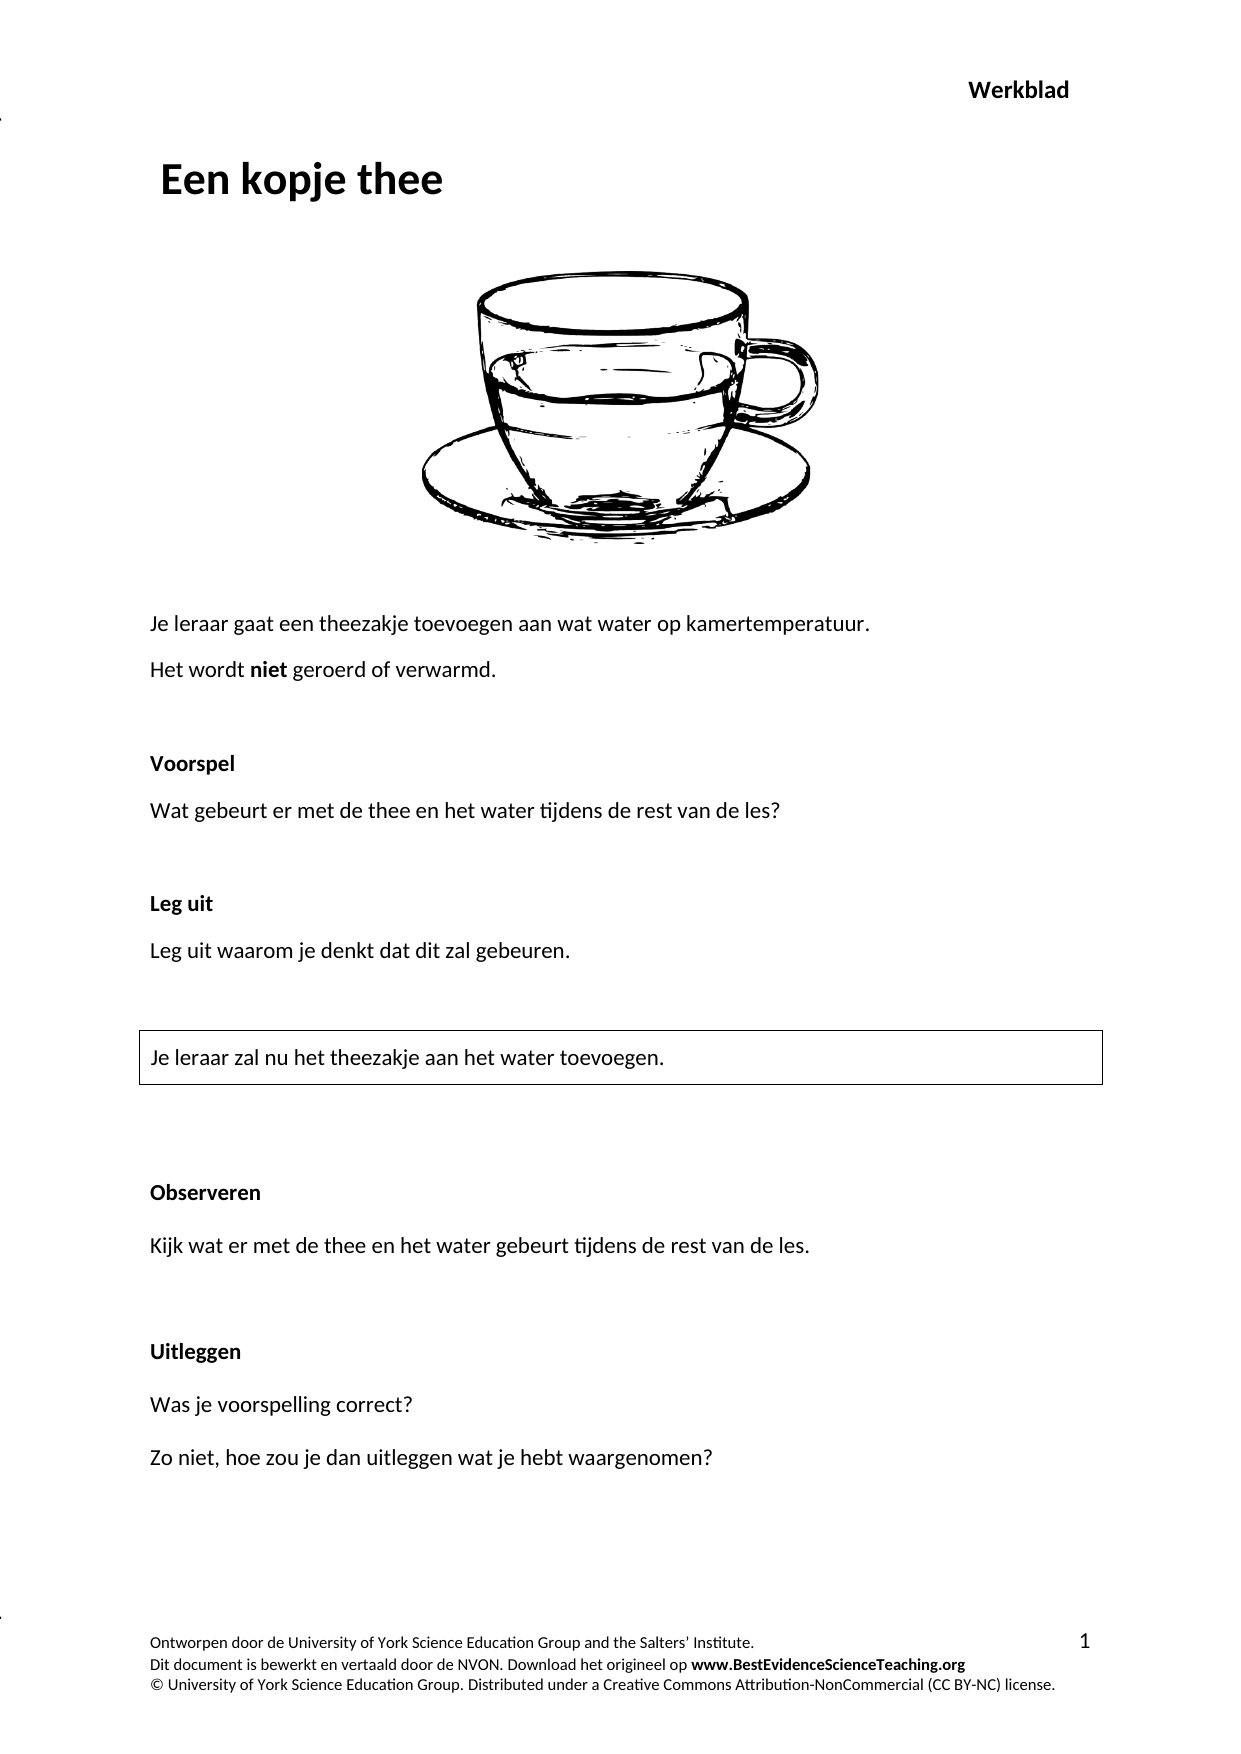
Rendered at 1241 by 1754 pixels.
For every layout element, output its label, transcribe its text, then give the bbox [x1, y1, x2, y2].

text Je leraar gaat een theezakje toevoegen aan wat water op kamertemperatuur. [150, 609, 1090, 637]
text Wat gebeurt er met de thee en het water tijdens de rest van de les? [150, 796, 1090, 824]
picture [422, 271, 819, 544]
text Voorspel [150, 749, 1090, 777]
text Leg uit waarom je denkt dat dit zal gebeuren. [150, 936, 1090, 964]
text Kijk wat er met de thee en het water gebeurt tijdens de rest van de les. [150, 1231, 1090, 1259]
text Een kopje thee [150, 150, 1090, 206]
table_header Je leraar zal nu het theezakje aan het water toevoegen. [140, 1031, 1102, 1084]
text Uitleggen [150, 1337, 1090, 1366]
text Zo niet, hoe zou je dan uitleggen wat je hebt waargenomen? [150, 1443, 1090, 1472]
text Het wordt niet geroerd of verwarmd. [150, 656, 1090, 684]
text Leg uit [150, 889, 1090, 917]
text Was je voorspelling correct? [150, 1391, 1090, 1418]
text Observeren [150, 1178, 1090, 1206]
